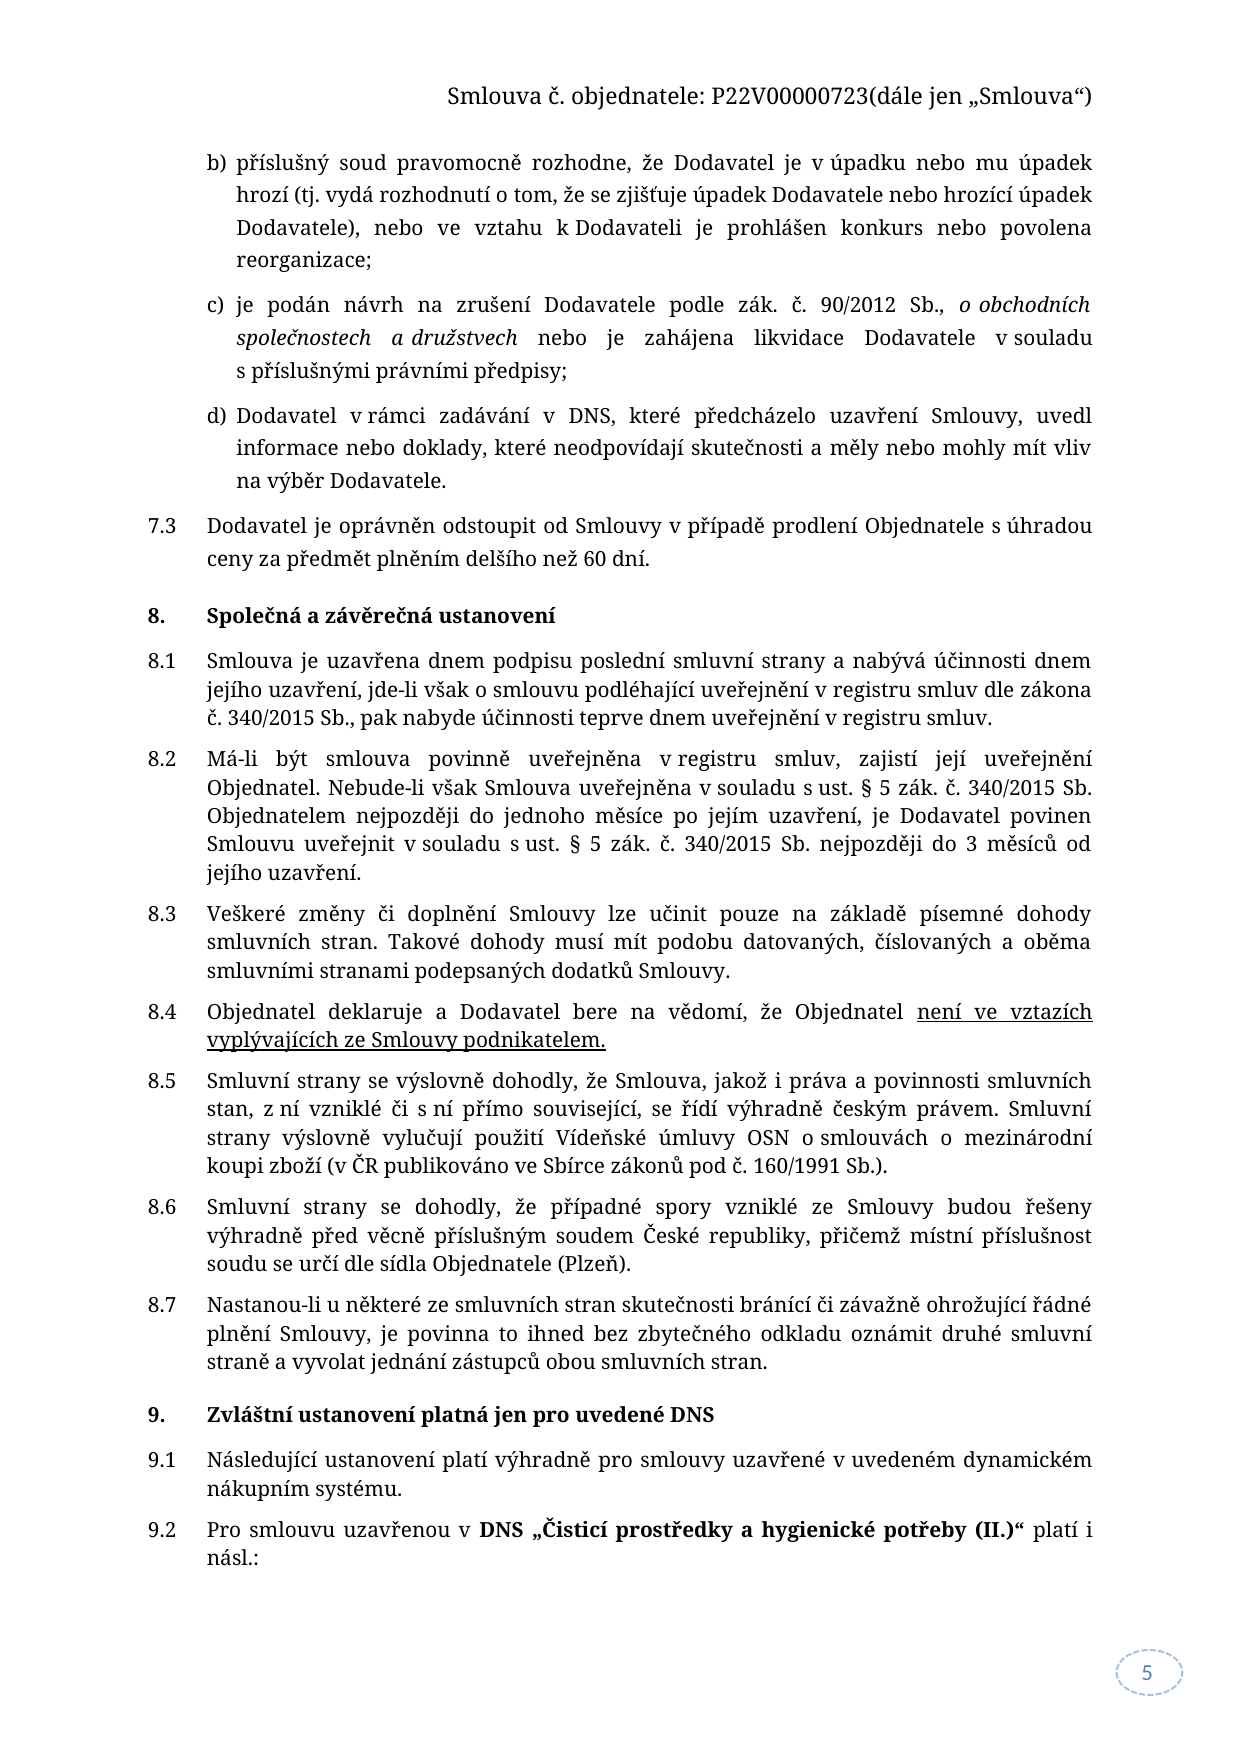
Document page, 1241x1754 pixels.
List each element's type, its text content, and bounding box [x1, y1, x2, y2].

list Následující ustanovení platí výhradně pro smlouvy uzavřené v uvedeném dynamickém nákupním systému. [148, 1446, 1093, 1502]
list příslušný soud pravomocně rozhodne, že Dodavatel je v úpadku nebo mu úpadek hrozí (tj. vydá rozhodnutí o tom, že se zjišťuje úpadek Dodavatele nebo hrozící úpadek Dodavatele), nebo ve vztahu k Dodavateli je prohlášen konkurs nebo povolena reorganizace; [207, 148, 1093, 274]
list Dodavatel je oprávněn odstoupit od Smlouvy v případě prodlení Objednatele s úhradou ceny za předmět plněním delšího než 60 dní. [148, 511, 1093, 572]
list Společná a závěrečná ustanovení [148, 601, 1093, 630]
list Smluvní strany se výslovně dohodly, že Smlouva, jakož i práva a povinnosti smluvních stan, z ní vzniklé či s ní přímo související, se řídí výhradně českým právem. Smluvní strany výslovně vylučují použití Vídeňské úmluvy OSN o smlouvách o mezinárodní koupi zboží (v ČR publikováno ve Sbírce zákonů pod č. 160/1991 Sb.). [148, 1066, 1093, 1180]
list Objednatel deklaruje a Dodavatel bere na vědomí, že Objednatel není ve vztazích vyplývajících ze Smlouvy podnikatelem. [148, 997, 1093, 1054]
list Dodavatel v rámci zadávání v DNS, které předcházelo uzavření Smlouvy, uvedl informace nebo doklady, které neodpovídají skutečnosti a měly nebo mohly mít vliv na výběr Dodavatele. [207, 401, 1093, 494]
list je podán návrh na zrušení Dodavatele podle zák. č. 90/2012 Sb., o obchodních společnostech a družstvech nebo je zahájena likvidace Dodavatele v souladu s příslušnými právními předpisy; [207, 291, 1093, 384]
list Smluvní strany se dohodly, že případné spory vzniklé ze Smlouvy budou řešeny výhradně před věcně příslušným soudem České republiky, přičemž místní příslušnost soudu se určí dle sídla Objednatele (Plzeň). [148, 1192, 1093, 1278]
list Zvláštní ustanovení platná jen pro uvedené DNS [148, 1401, 1093, 1429]
list Smlouva je uzavřena dnem podpisu poslední smluvní strany a nabývá účinnosti dnem jejího uzavření, jde-li však o smlouvu podléhající uveřejnění v registru smluv dle zákona č. 340/2015 Sb., pak nabyde účinnosti teprve dnem uveřejnění v registru smluv. [148, 646, 1093, 732]
list Má-li být smlouva povinně uveřejněna v registru smluv, zajistí její uveřejnění Objednatel. Nebude-li však Smlouva uveřejněna v souladu s ust. § 5 zák. č. 340/2015 Sb. Objednatelem nejpozději do jednoho měsíce po jejím uzavření, je Dodavatel povinen Smlouvu uveřejnit v souladu s ust. § 5 zák. č. 340/2015 Sb. nejpozději do 3 měsíců od jejího uzavření. [148, 744, 1093, 886]
list Nastanou-li u některé ze smluvních stran skutečnosti bránící či závažně ohrožující řádné plnění Smlouvy, je povinna to ihned bez zbytečného odkladu oznámit druhé smluvní straně a vyvolat jednání zástupců obou smluvních stran. [148, 1290, 1093, 1376]
list Veškeré změny či doplnění Smlouvy lze učinit pouze na základě písemné dohody smluvních stran. Takové dohody musí mít podobu datovaných, číslovaných a oběma smluvními stranami podepsaných dodatků Smlouvy. [148, 899, 1093, 984]
list Pro smlouvu uzavřenou v DNS „Čisticí prostředky a hygienické potřeby (II.)“ platí i násl.: [148, 1515, 1093, 1572]
